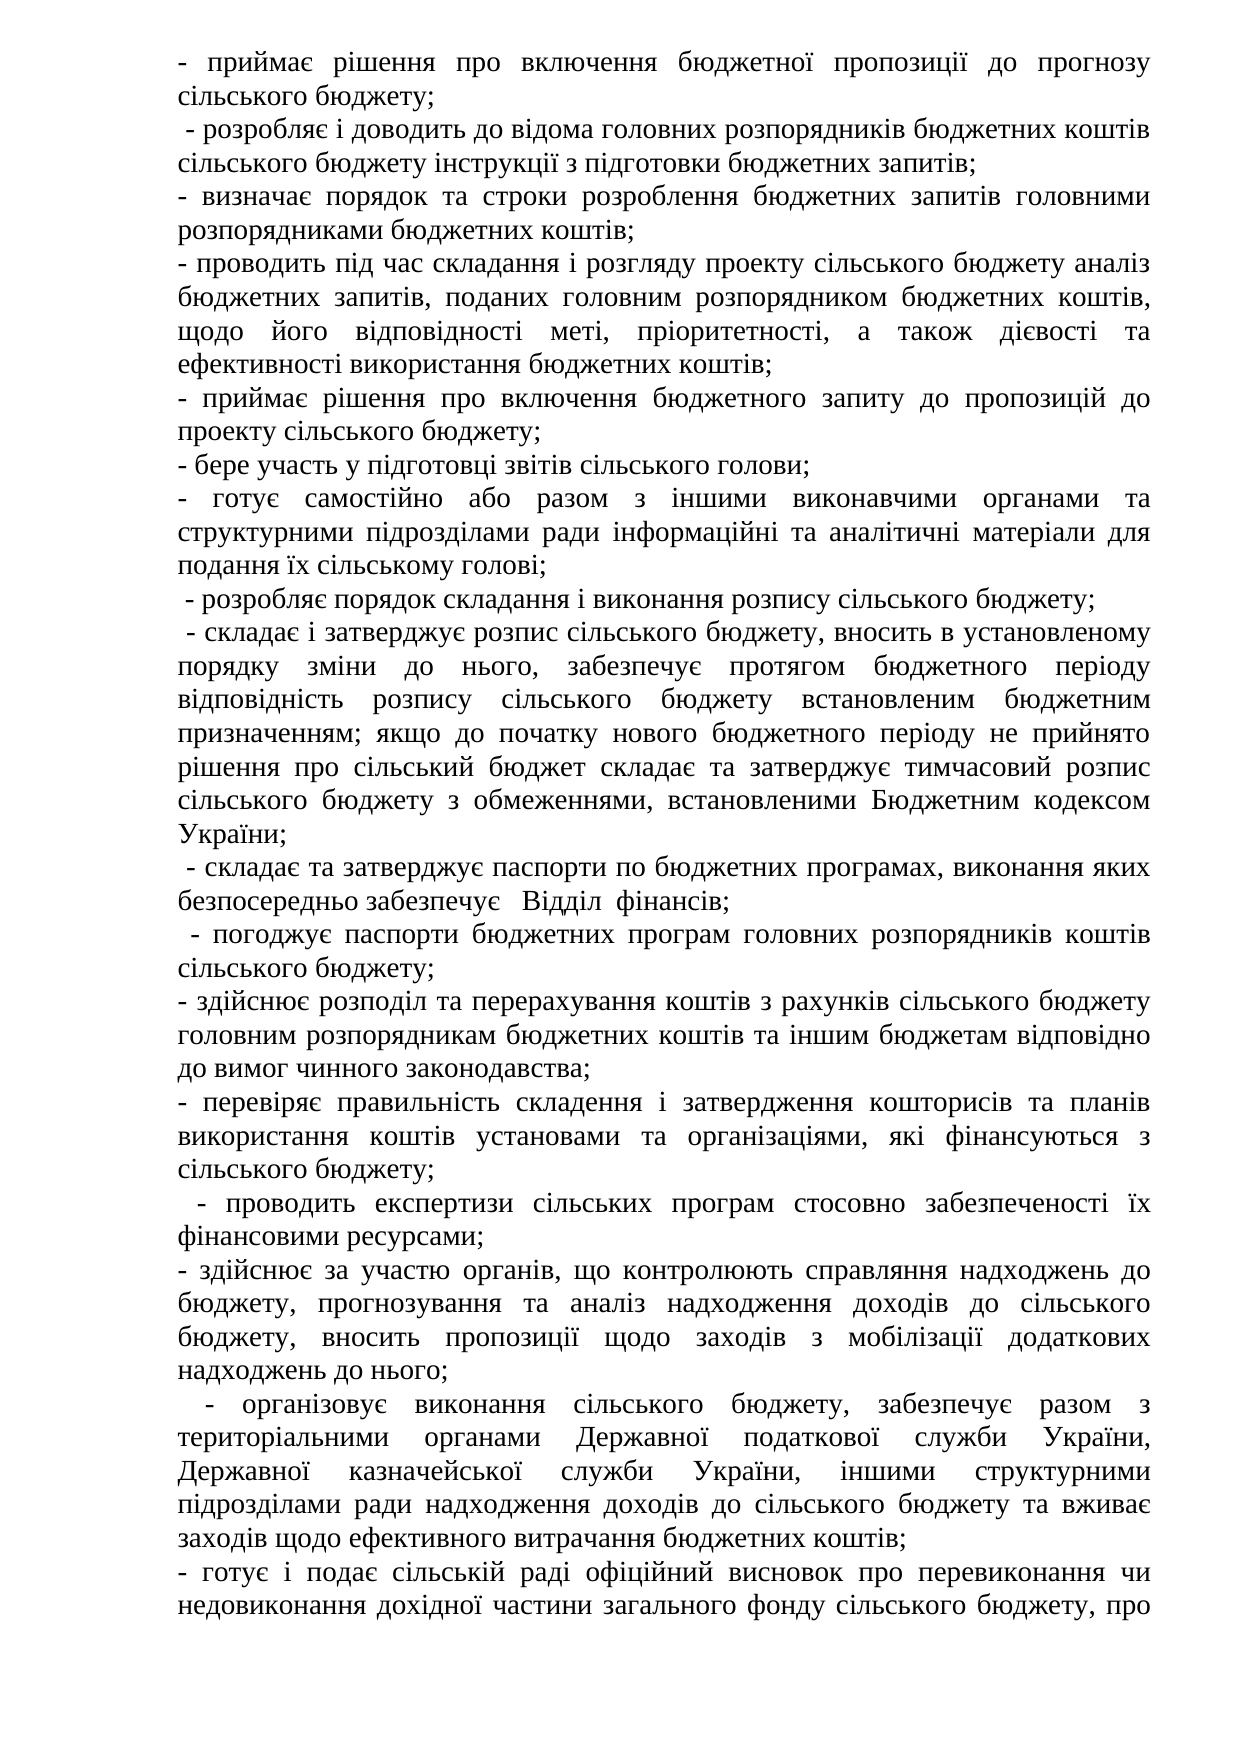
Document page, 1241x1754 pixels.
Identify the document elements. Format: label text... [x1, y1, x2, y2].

text - готує самостійно або разом з іншими виконавчими органами та структурними підрозділами ради інформаційні та аналітичні матеріали для подання їх сільському голові; [177, 480, 1152, 581]
text - визначає порядок та строки розроблення бюджетних запитів головними розпорядниками бюджетних коштів; [177, 178, 1152, 246]
text - приймає рішення про включення бюджетного запиту до пропозицій до проекту сільського бюджету; [177, 380, 1152, 447]
text - погоджує паспорти бюджетних програм головних розпорядників коштів сільського бюджету; [177, 916, 1152, 983]
text - приймає рішення про включення бюджетної пропозиції до прогнозу сільського бюджету; [177, 44, 1152, 111]
text - бере участь у підготовці звітів сільського голови; [177, 447, 1152, 480]
text - проводить експертизи сільських програм стосовно забезпеченості їх фінансовими ресурсами; [177, 1185, 1152, 1252]
text - розробляє порядок складання і виконання розпису сільського бюджету; [177, 581, 1152, 614]
text - перевіряє правильність складення і затвердження кошторисів та планів використання коштів установами та організаціями, які фінансуються з сільського бюджету; [177, 1084, 1152, 1185]
text - проводить під час складання і розгляду проекту сільського бюджету аналіз бюджетних запитів, поданих головним розпорядником бюджетних коштів, щодо його відповідності меті, пріоритетності, а також дієвості та ефективності використання бюджетних коштів; [177, 246, 1152, 380]
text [177, 1554, 1152, 1621]
text - здійснює за участю органів, що контролюють справляння надходжень до бюджету, прогнозування та аналіз надходження доходів до сільського бюджету, вносить пропозиції щодо заходів з мобілізації додаткових надходжень до нього; [177, 1252, 1152, 1386]
text - складає і затверджує розпис сільського бюджету, вносить в установленому порядку зміни до нього, забезпечує протягом бюджетного періоду відповідність розпису сільського бюджету встановленим бюджетним призначенням; якщо до початку нового бюджетного періоду не прийнято рішення про сільський бюджет складає та затверджує тимчасовий розпис сільського бюджету з обмеженнями, встановленими Бюджетним кодексом України; [177, 614, 1152, 849]
text - складає та затверджує паспорти по бюджетних програмах, виконання яких безпосередньо забезпечує Відділ фінансів; [177, 849, 1152, 916]
text - організовує виконання сільського бюджету, забезпечує разом з територіальними органами Державної податкової служби України, Державної казначейської служби України, іншими структурними підрозділами ради надходження доходів до сільського бюджету та вживає заходів щодо ефективного витрачання бюджетних коштів; [177, 1386, 1152, 1554]
text - розробляє і доводить до відома головних розпорядників бюджетних коштів сільського бюджету інструкції з підготовки бюджетних запитів; [177, 111, 1152, 178]
text - здійснює розподіл та перерахування коштів з рахунків сільського бюджету головним розпорядникам бюджетних коштів та іншим бюджетам відповідно до вимог чинного законодавства; [177, 983, 1152, 1084]
